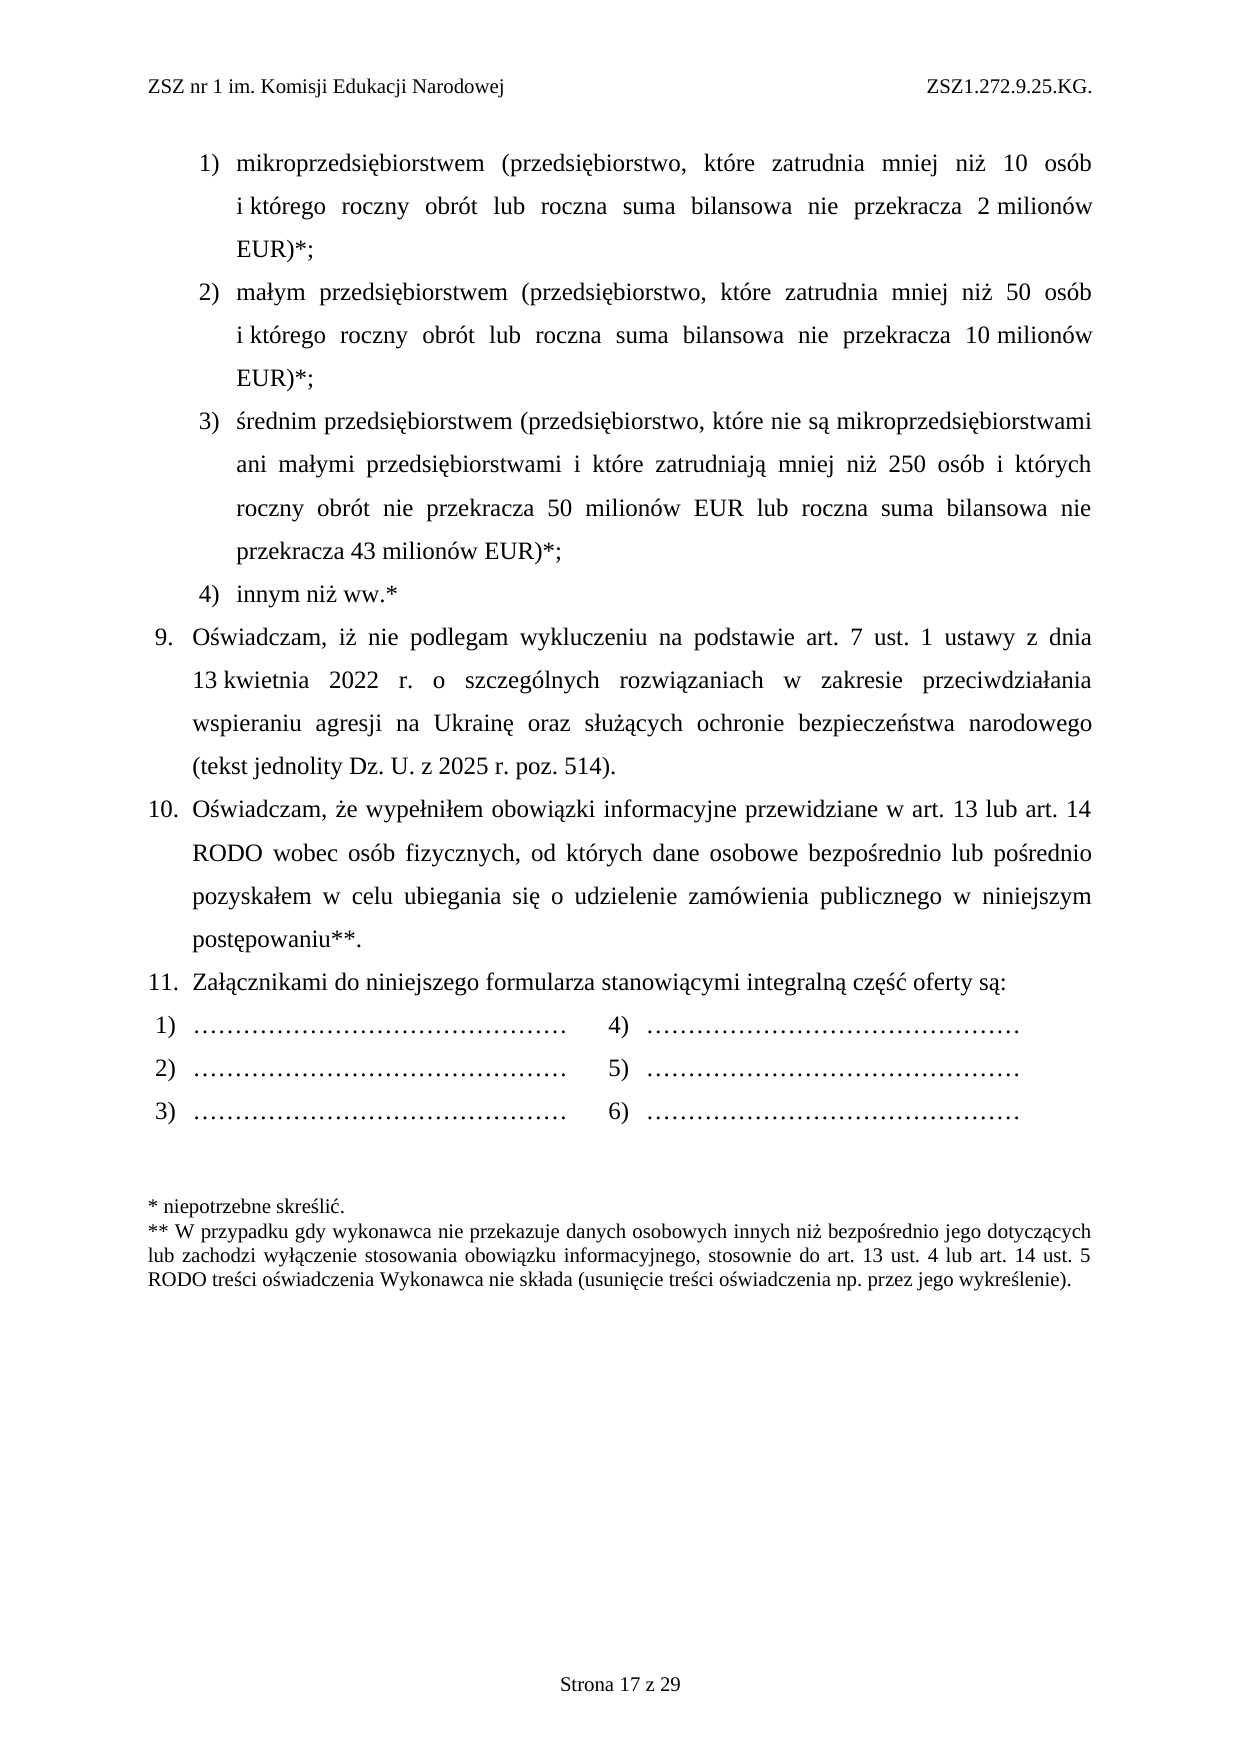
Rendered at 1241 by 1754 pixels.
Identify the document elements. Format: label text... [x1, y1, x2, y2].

list Oświadczam, że wypełniłem obowiązki informacyjne przewidziane w art. 13 lub art. 14 RODO wobec osób fizycznych, od których dane osobowe bezpośrednio lub pośrednio pozyskałem w celu ubiegania się o udzielenie zamówienia publicznego w niniejszym postępowaniu**. [148, 794, 1093, 953]
table_header ……………………………………… ……………………………………… ……………………………………… [601, 1010, 1093, 1139]
list małym przedsiębiorstwem (przedsiębiorstwo, które zatrudnia mniej niż 50 osób i którego roczny obrót lub roczna suma bilansowa nie przekracza 10 milionów EUR)*; [199, 277, 1093, 392]
table_header ……………………………………… ……………………………………… ……………………………………… [148, 1010, 601, 1139]
list Oświadczam, iż nie podlegam wykluczeniu na podstawie art. 7 ust. 1 ustawy z dnia 13 kwietnia 2022 r. o szczególnych rozwiązaniach w zakresie przeciwdziałania wspieraniu agresji na Ukrainę oraz służących ochronie bezpieczeństwa narodowego (tekst jednolity Dz. U. z 2025 r. poz. 514). [154, 622, 1093, 780]
text ** W przypadku gdy wykonawca nie przekazuje danych osobowych innych niż bezpośrednio jego dotyczących lub zachodzi wyłączenie stosowania obowiązku informacyjnego, stosownie do art. 13 ust. 4 lub art. 14 ust. 5 RODO treści oświadczenia Wykonawca nie składa (usunięcie treści oświadczenia np. przez jego wykreślenie). [148, 1218, 1093, 1291]
list innym niż ww.* [199, 579, 1093, 608]
text * niepotrzebne skreślić. [148, 1194, 1093, 1218]
list Załącznikami do niniejszego formularza stanowiącymi integralną część oferty są: [148, 967, 1093, 996]
list mikroprzedsiębiorstwem (przedsiębiorstwo, które zatrudnia mniej niż 10 osób i którego roczny obrót lub roczna suma bilansowa nie przekracza 2 milionów EUR)*; [199, 148, 1093, 263]
list średnim przedsiębiorstwem (przedsiębiorstwo, które nie są mikroprzedsiębiorstwami ani małymi przedsiębiorstwami i które zatrudniają mniej niż 250 osób i których roczny obrót nie przekracza 50 milionów EUR lub roczna suma bilansowa nie przekracza 43 milionów EUR)*; [199, 406, 1093, 564]
